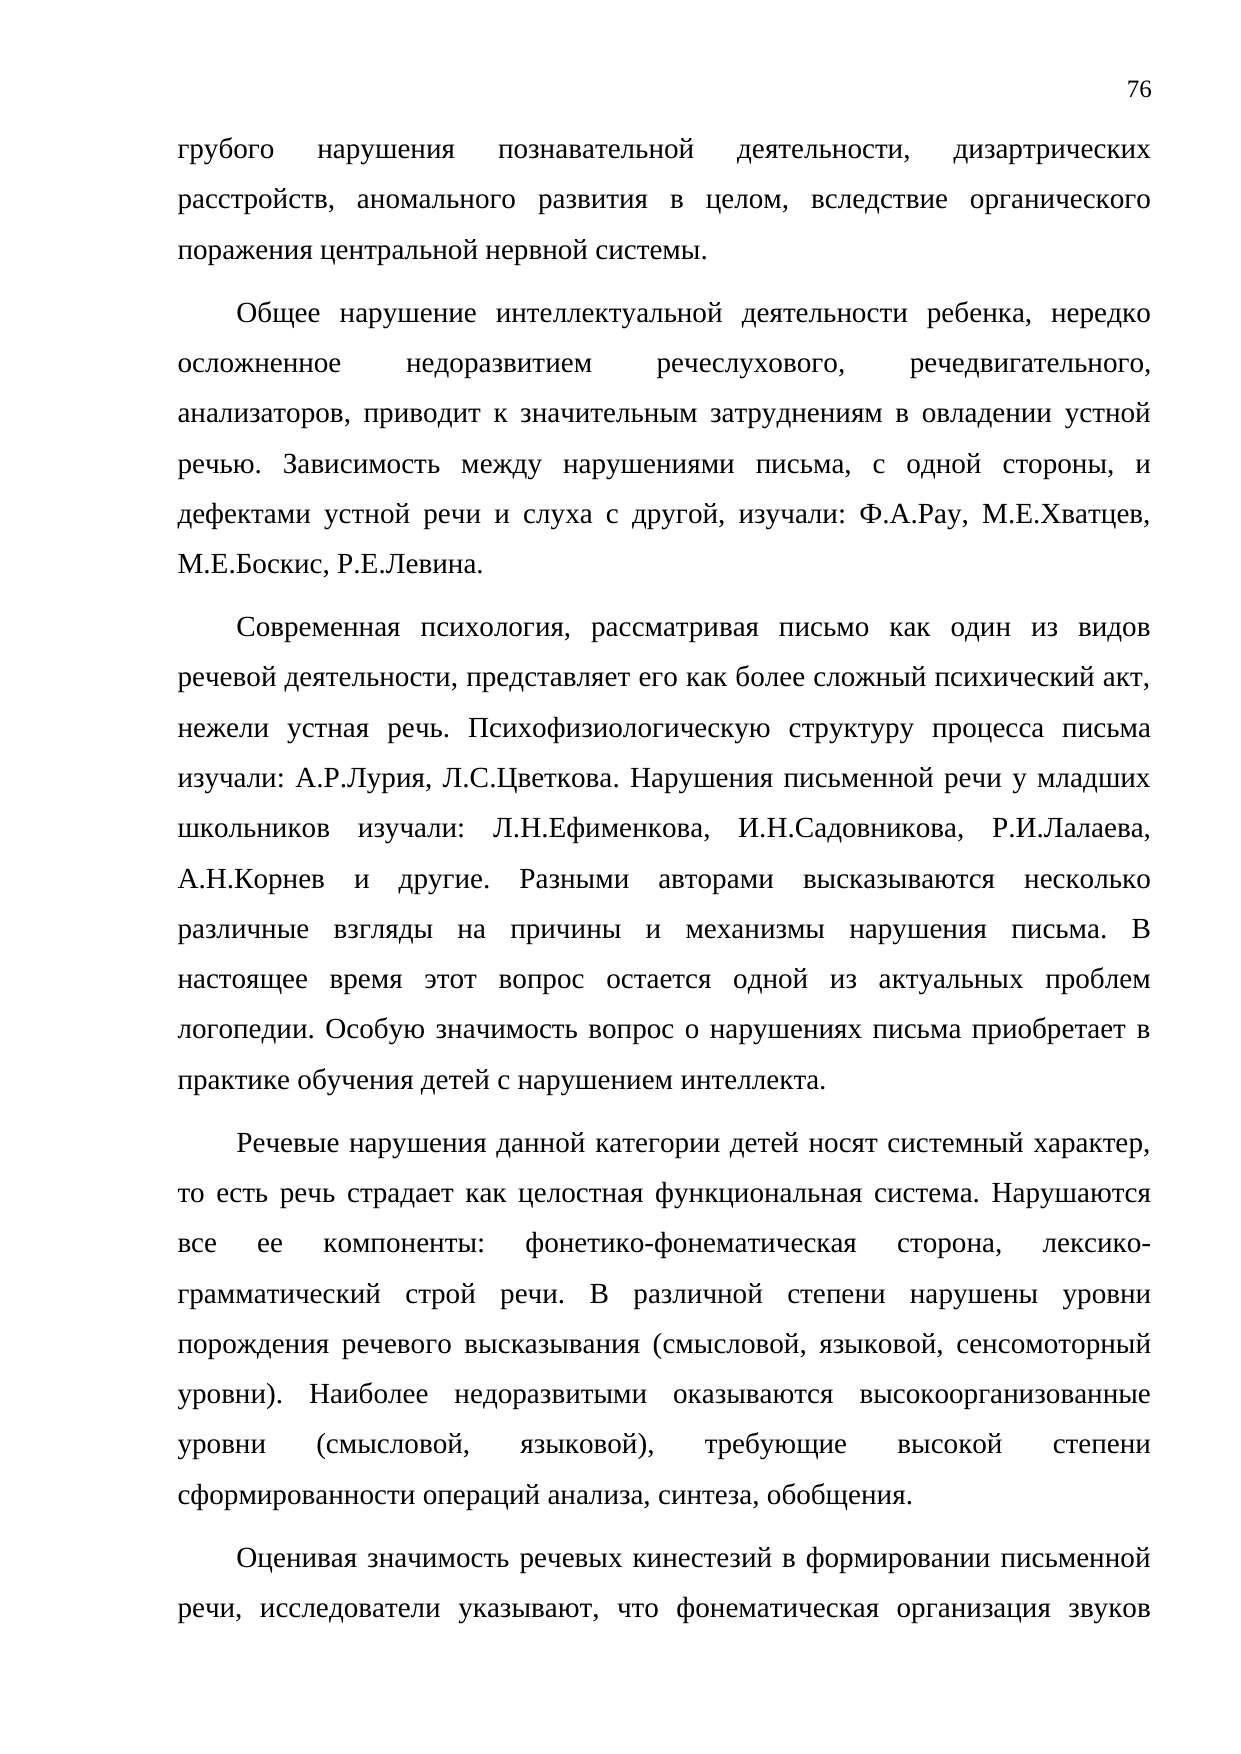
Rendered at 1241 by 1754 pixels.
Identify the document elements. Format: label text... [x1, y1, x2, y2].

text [177, 1540, 1152, 1624]
text Речевые нарушения данной категории детей носят системный характер, то есть речь страдает как целостная функциональная система. Нарушаются все ее компоненты: фонетико-фонематическая сторона, лексико-грамматический строй речи. В различной степени нарушены уровни порождения речевого высказывания (смысловой, языковой, сенсомоторный уровни). Наиболее недоразвитыми оказываются высокоорганизованные уровни (смысловой, языковой), требующие высокой степени сформированности операций анализа, синтеза, обобщения. [177, 1125, 1152, 1511]
text Общее нарушение интеллектуальной деятельности ребенка, нередко осложненное недоразвитием речеслухового, речедвигательного, анализаторов, приводит к значительным затруднениям в овладении устной речью. Зависимость между нарушениями письма, с одной стороны, и дефектами устной речи и слуха с другой, изучали: Ф.А.Рау, М.Е.Хватцев, М.Е.Боскис, Р.Е.Левина. [177, 295, 1152, 580]
text Современная психология, рассматривая письмо как один из видов речевой деятельности, представляет его как более сложный психический акт, нежели устная речь. Психофизиологическую структуру процесса письма изучали: А.Р.Лурия, Л.С.Цветкова. Нарушения письменной речи у младших школьников изучали: Л.Н.Ефименкова, И.Н.Садовникова, Р.И.Лалаева, А.Н.Корнев и другие. Разными авторами высказываются несколько различные взгляды на причины и механизмы нарушения письма. В настоящее время этот вопрос остается одной из актуальных проблем логопедии. Особую значимость вопрос о нарушениях письма приобретает в практике обучения детей с нарушением интеллекта. [177, 609, 1152, 1096]
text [177, 131, 1152, 266]
